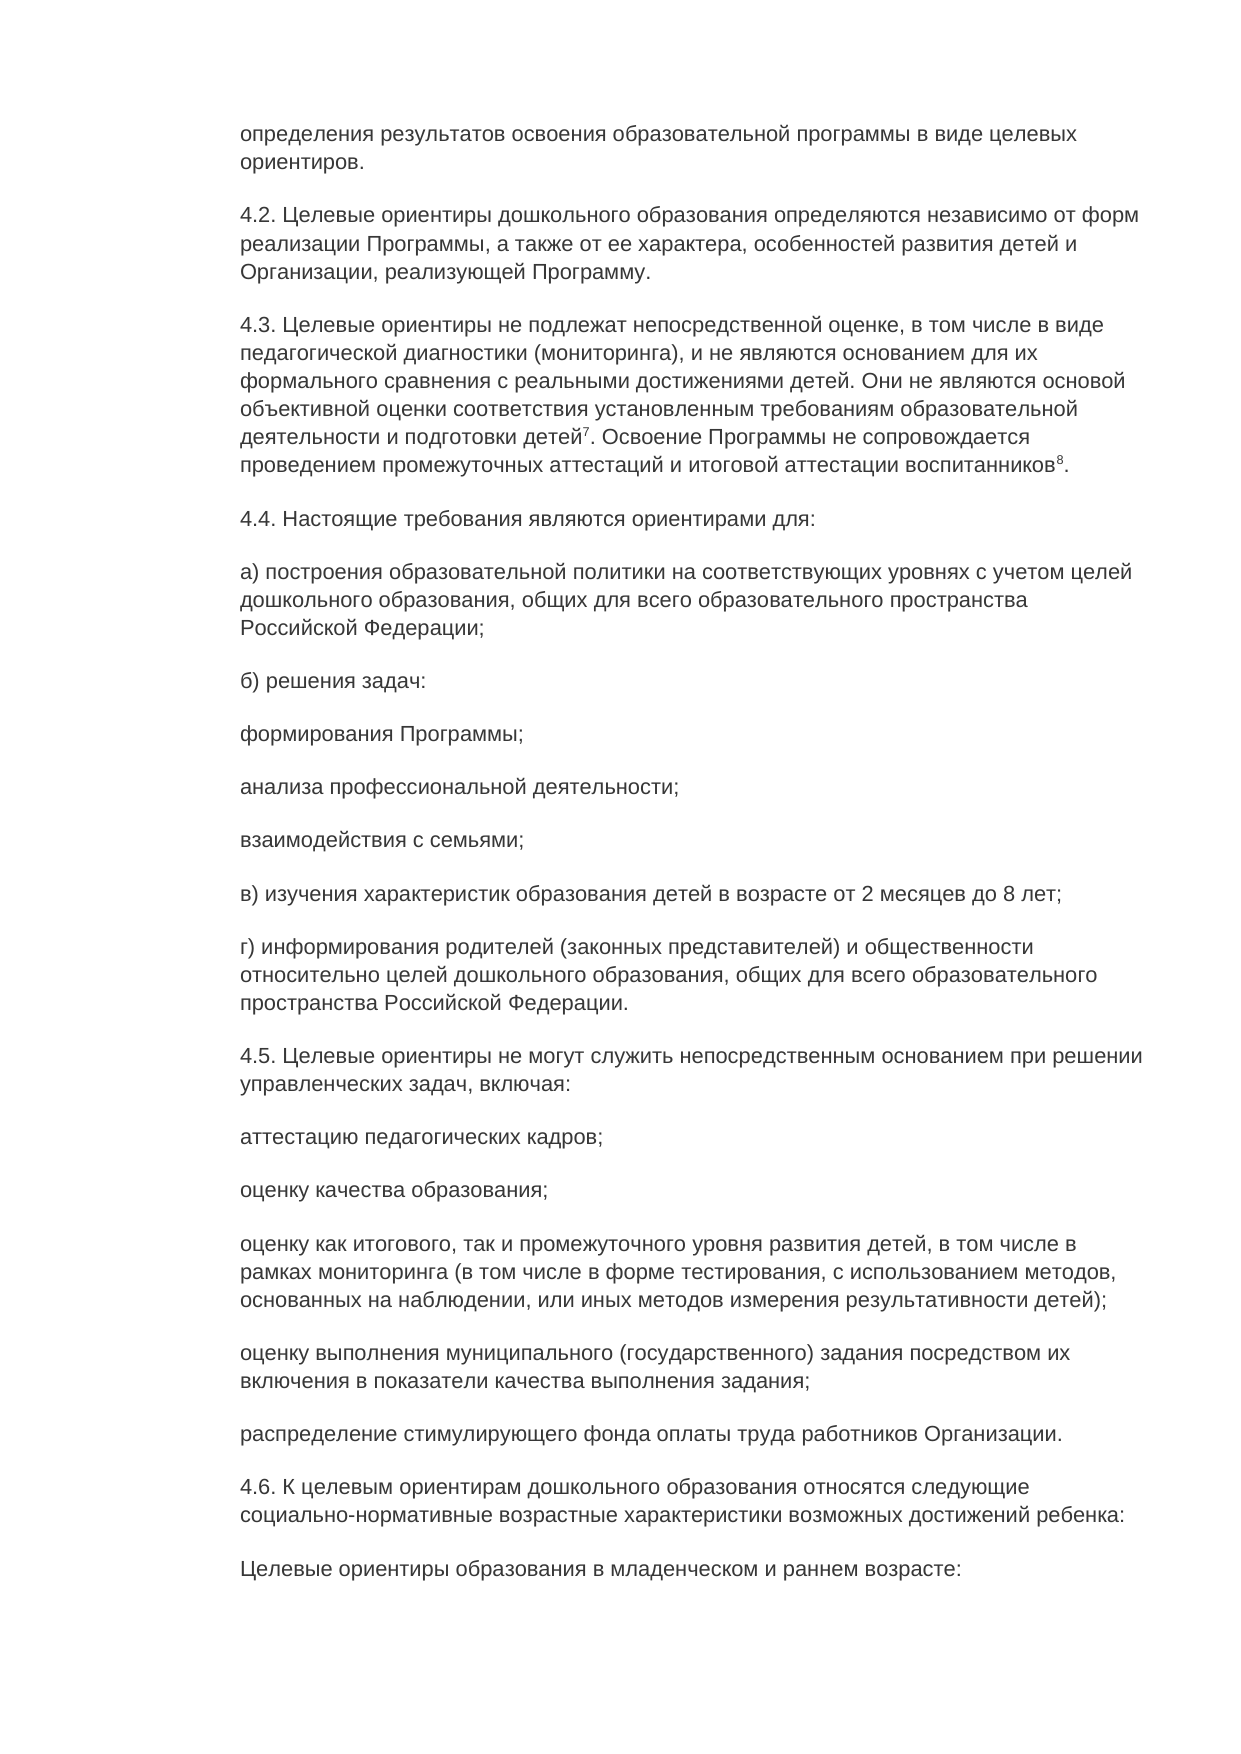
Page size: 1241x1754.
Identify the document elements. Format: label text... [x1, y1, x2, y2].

text аттестацию педагогических кадров; [240, 1121, 1152, 1149]
text анализа профессиональной деятельности; [240, 771, 1152, 799]
text в) изучения характеристик образования детей в возрасте от 2 месяцев до 8 лет; [240, 877, 1152, 906]
text 4.5. Целевые ориентиры не могут служить непосредственным основанием при решении управленческих задач, включая: [240, 1040, 1152, 1096]
text 4.3. Целевые ориентиры не подлежат непосредственной оценке, в том числе в виде педагогической диагностики (мониторинга), и не являются основанием для их формального сравнения с реальными достижениями детей. Они не являются основой объективной оценки соответствия установленным требованиям образовательной деятельности и подготовки детей7. Освоение Программы не сопровождается проведением промежуточных аттестаций и итоговой аттестации воспитанников8. [240, 309, 1152, 477]
text б) решения задач: [240, 665, 1152, 693]
text Целевые ориентиры образования в младенческом и раннем возрасте: [240, 1552, 1152, 1581]
text распределение стимулирующего фонда оплаты труда работников Организации. [240, 1418, 1152, 1446]
text оценку как итогового, так и промежуточного уровня развития детей, в том числе в рамках мониторинга (в том числе в форме тестирования, с использованием методов, основанных на наблюдении, или иных методов измерения результативности детей); [240, 1227, 1152, 1312]
text 4.4. Настоящие требования являются ориентирами для: [240, 502, 1152, 531]
text а) построения образовательной политики на соответствующих уровнях с учетом целей дошкольного образования, общих для всего образовательного пространства Российской Федерации; [240, 556, 1152, 640]
text оценку выполнения муниципального (государственного) задания посредством их включения в показатели качества выполнения задания; [240, 1337, 1152, 1393]
text 4.2. Целевые ориентиры дошкольного образования определяются независимо от форм реализации Программы, а также от ее характера, особенностей развития детей и Организации, реализующей Программу. [240, 199, 1152, 284]
text 4.6. К целевым ориентирам дошкольного образования относятся следующие социально-нормативные возрастные характеристики возможных достижений ребенка: [240, 1471, 1152, 1527]
text формирования Программы; [240, 718, 1152, 746]
text взаимодействия с семьями; [240, 824, 1152, 852]
text оценку качества образования; [240, 1174, 1152, 1202]
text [240, 118, 1152, 174]
text г) информирования родителей (законных представителей) и общественности относительно целей дошкольного образования, общих для всего образовательного пространства Российской Федерации. [240, 931, 1152, 1015]
